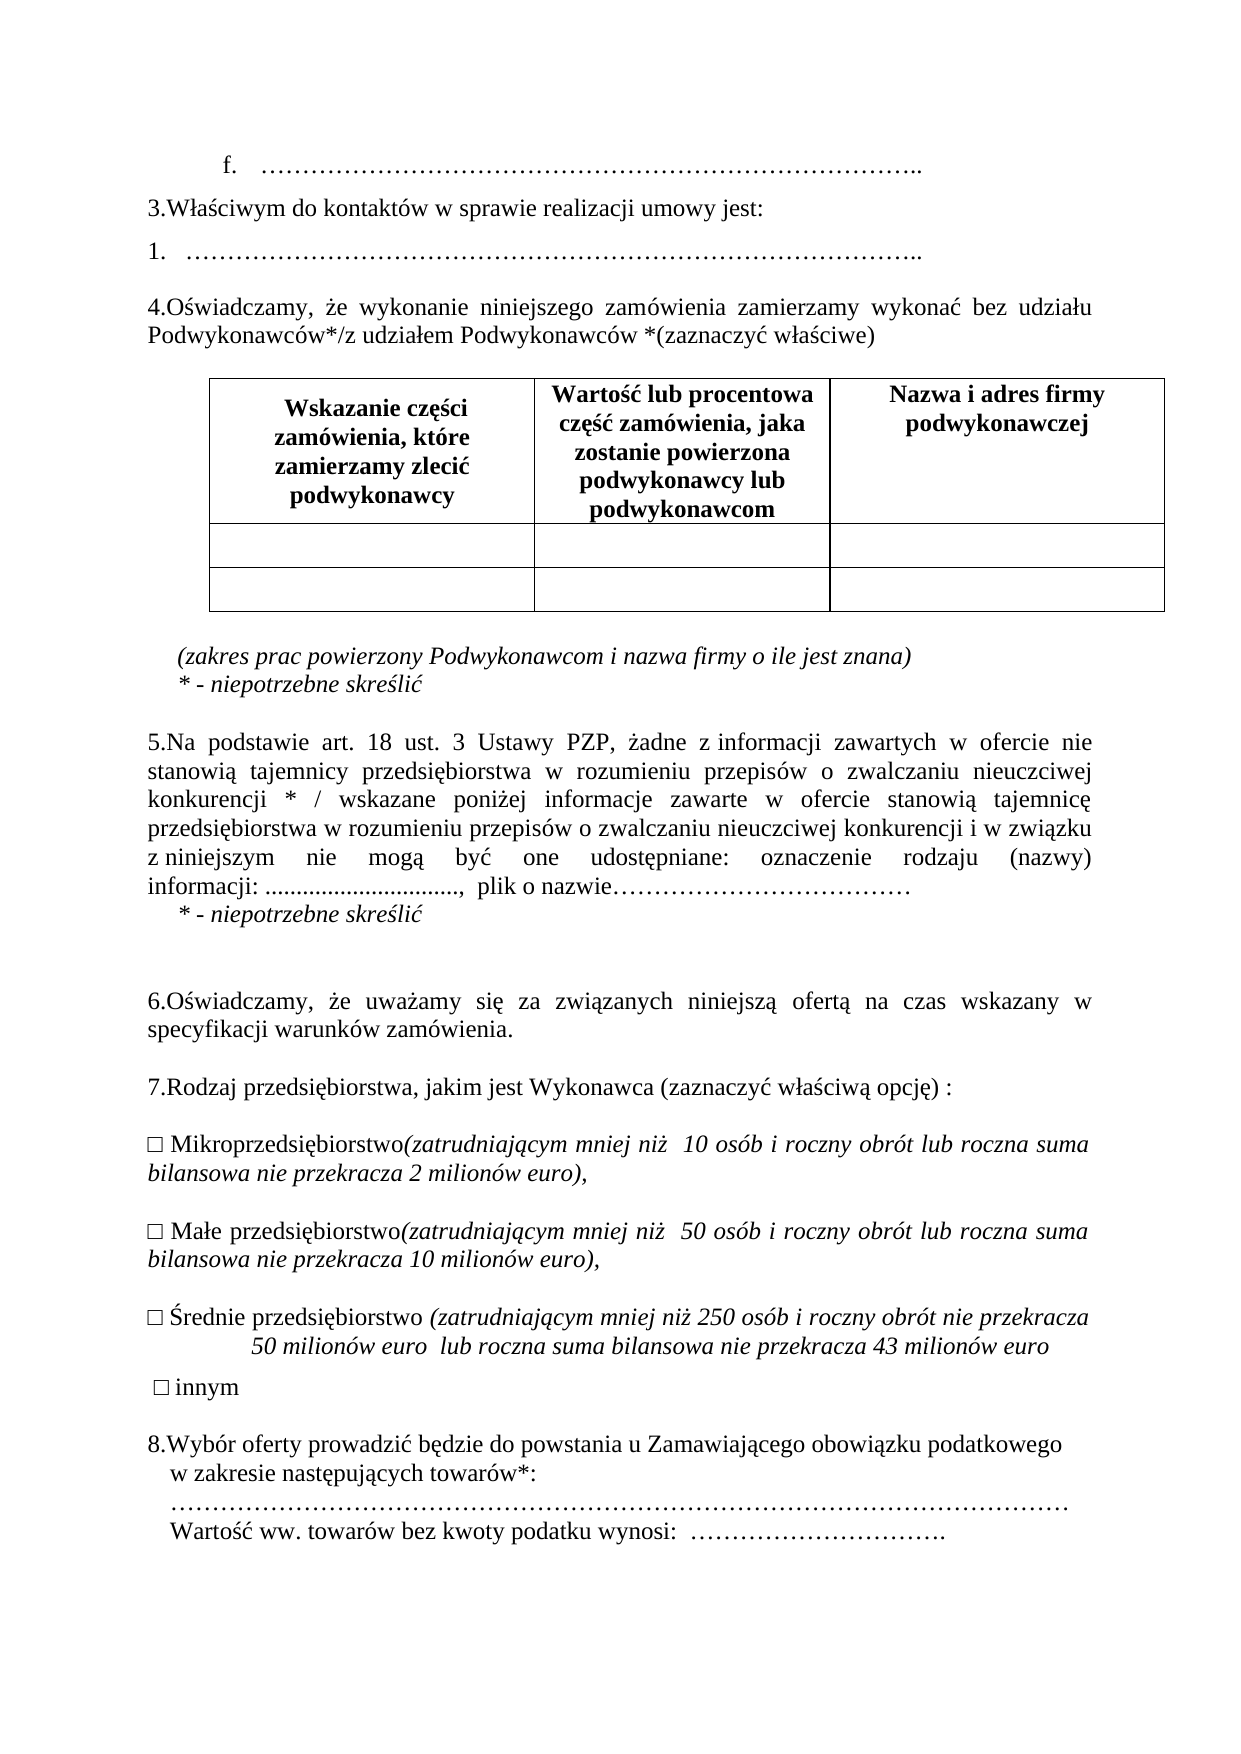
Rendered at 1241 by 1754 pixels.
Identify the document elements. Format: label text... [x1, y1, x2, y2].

table_header Nazwa i adres firmy podwykonawczej [831, 379, 1164, 523]
text w zakresie następujących towarów*: [169, 1458, 1092, 1487]
list …………………………………………………………………………….. [147, 236, 1092, 265]
table_cell [831, 524, 1164, 567]
text 3.Właściwym do kontaktów w sprawie realizacji umowy jest: [147, 193, 1092, 222]
text 6.Oświadczamy, że uważamy się za związanych niniejszą ofertą na czas wskazany w specyfikacji warunków zamówienia. [147, 986, 1092, 1043]
text Wartość ww. towarów bez kwoty podatku wynosi: …………………………. [169, 1516, 1092, 1544]
text * - niepotrzebne skreślić [177, 669, 1092, 698]
table_cell [535, 568, 829, 611]
text 8.Wybór oferty prowadzić będzie do powstania u Zamawiającego obowiązku podatkowego [147, 1429, 1092, 1458]
text 5.Na podstawie art. 18 ust. 3 Ustawy PZP, żadne z informacji zawartych w ofercie nie stanowią tajemnicy przedsiębiorstwa w rozumieniu przepisów o zwalczaniu nieuczciwej konkurencji * / wskazane poniżej informacje zawarte w ofercie stanowią tajemnicę przedsiębiorstwa w rozumieniu przepisów o zwalczaniu nieuczciwej konkurencji i w związku z niniejszym nie mogą być one udostępniane: oznaczenie rodzaju (nazwy) informacji: ..............................., plik o nazwie……………………………… [147, 727, 1092, 899]
text (zakres prac powierzony Podwykonawcom i nazwa firmy o ile jest znana) [177, 641, 1092, 669]
table_cell [831, 568, 1164, 611]
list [222, 150, 1092, 179]
text □ Średnie przedsiębiorstwo (zatrudniającym mniej niż 250 osób i roczny obrót nie przekracza 50 milionów euro lub roczna suma bilansowa nie przekracza 43 milionów euro [147, 1302, 1092, 1359]
text ……………………………………………………………………………………………… [169, 1487, 1092, 1516]
table_cell [210, 524, 534, 567]
text □ Mikroprzedsiębiorstwo(zatrudniającym mniej niż 10 osób i roczny obrót lub roczna suma bilansowa nie przekracza 2 milionów euro), [147, 1129, 1092, 1187]
text □ Małe przedsiębiorstwo(zatrudniającym mniej niż 50 osób i roczny obrót lub roczna suma bilansowa nie przekracza 10 milionów euro), [147, 1216, 1092, 1273]
table_cell [535, 524, 829, 567]
table_header Wskazanie części zamówienia, które zamierzamy zlecić podwykonawcy [210, 379, 534, 523]
text 7.Rodzaj przedsiębiorstwa, jakim jest Wykonawca (zaznaczyć właściwą opcję) : [147, 1072, 1092, 1101]
text 4.Oświadczamy, że wykonanie niniejszego zamówienia zamierzamy wykonać bez udziału Podwykonawców*/z udziałem Podwykonawców *(zaznaczyć właściwe) [147, 292, 1092, 349]
text * - niepotrzebne skreślić [177, 899, 1092, 928]
table_cell [210, 568, 534, 611]
text □ innym [147, 1372, 1092, 1401]
table_header Wartość lub procentowa część zamówienia, jaka zostanie powierzona podwykonawcy lub podwykonawcom [535, 379, 829, 523]
